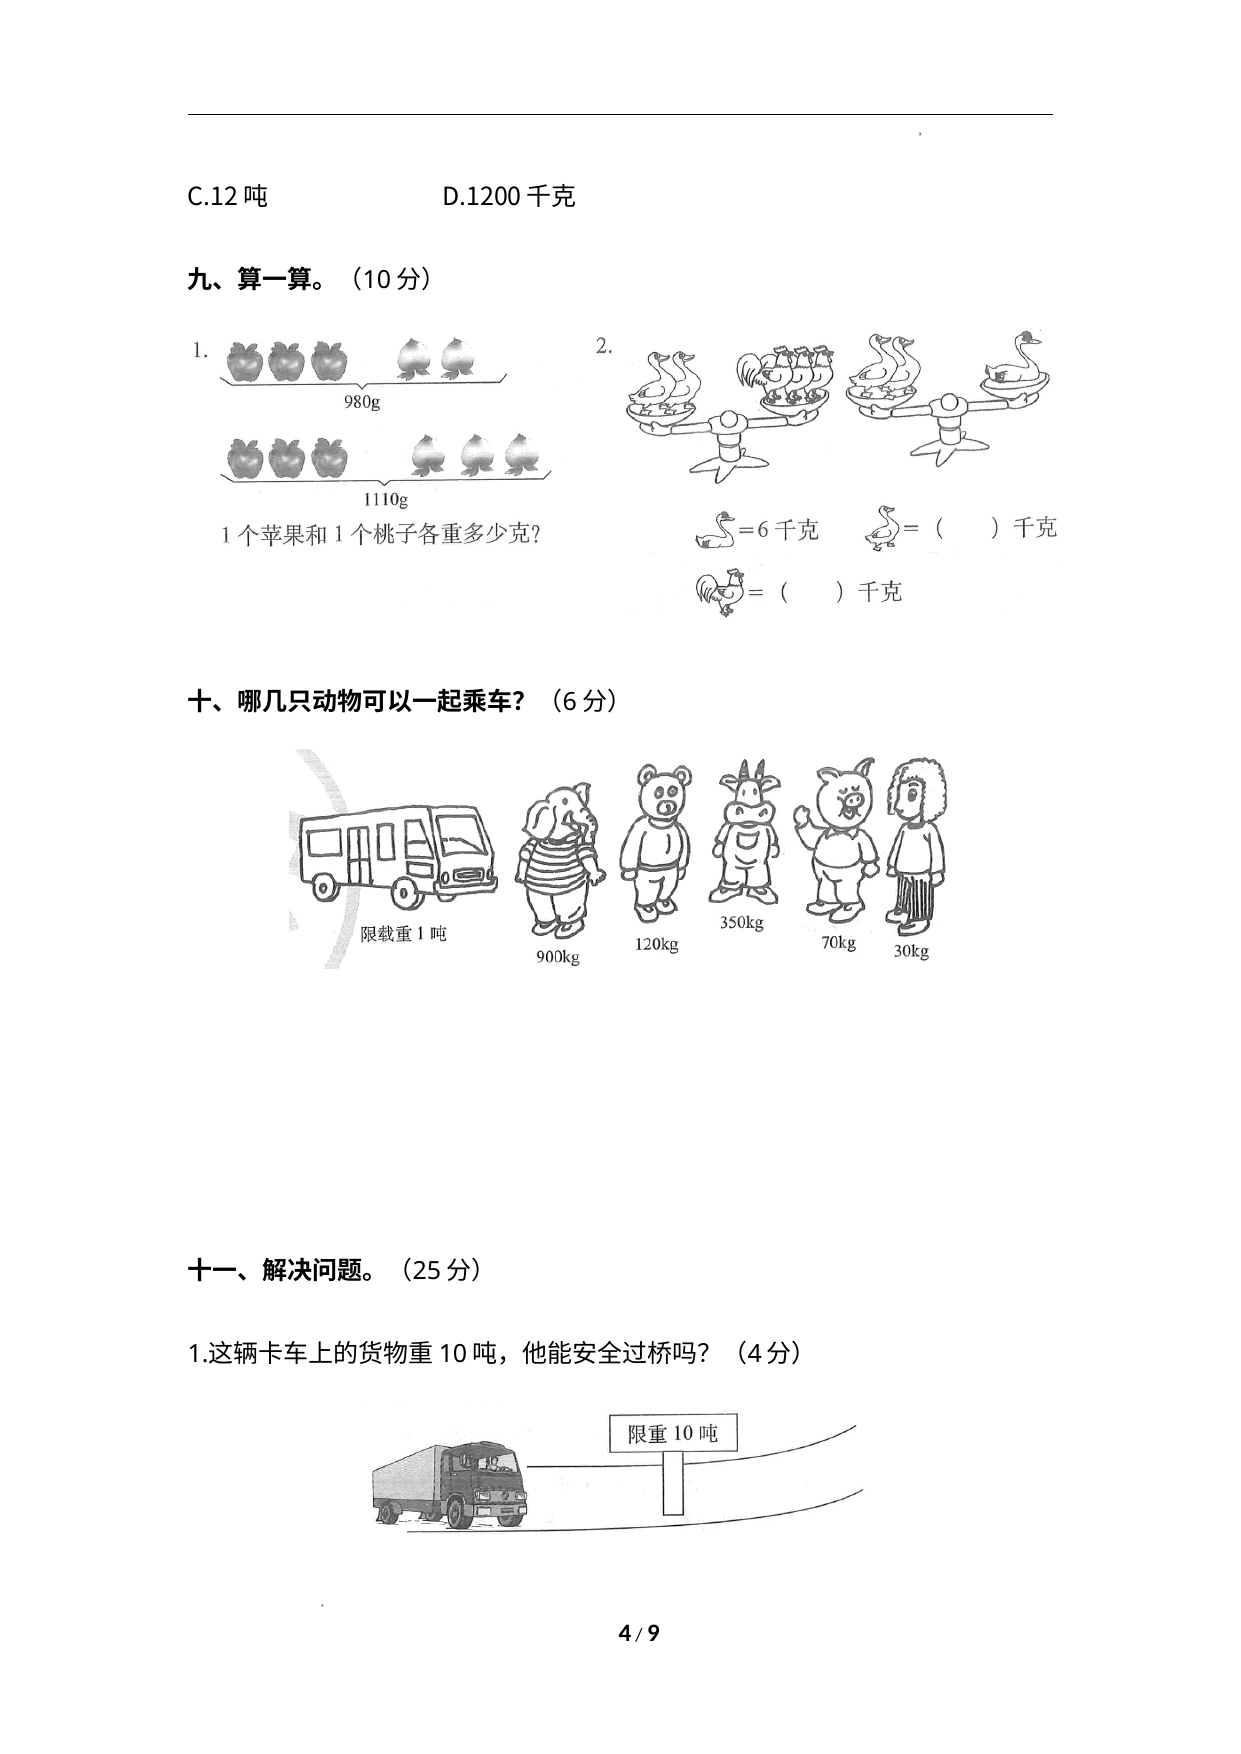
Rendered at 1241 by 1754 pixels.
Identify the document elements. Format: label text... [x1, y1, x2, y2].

picture [187, 328, 1060, 622]
text 1.这辆卡车上的货物重10吨，他能安全过桥吗？（4分） [187, 1319, 1053, 1384]
picture [366, 1402, 874, 1539]
text C.12吨 D.1200千克 [187, 162, 1053, 227]
picture [289, 749, 952, 969]
text 九、算一算。（10分） [187, 245, 1053, 310]
text 十、哪几只动物可以一起乘车？（6分） [187, 667, 1053, 732]
text 十一、解决问题。（25分） [187, 1236, 1053, 1301]
